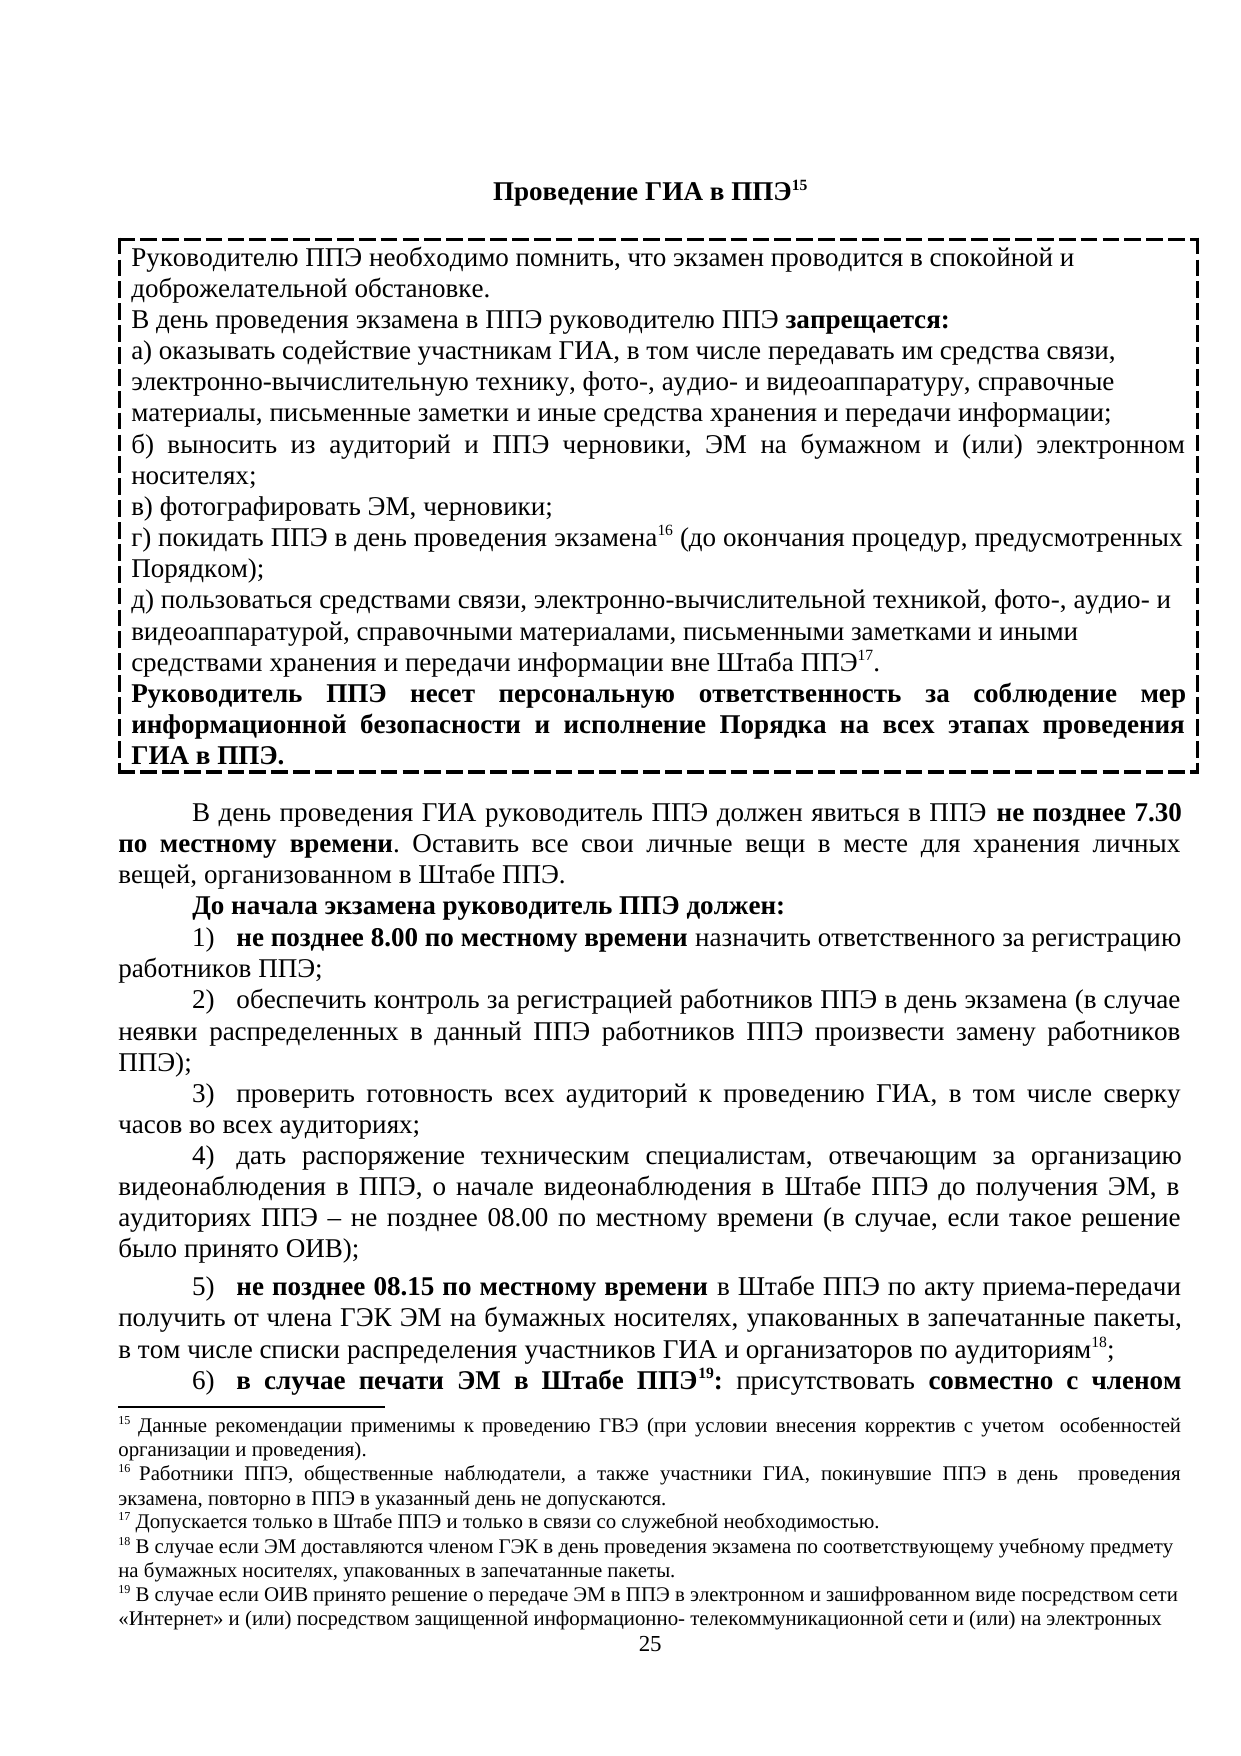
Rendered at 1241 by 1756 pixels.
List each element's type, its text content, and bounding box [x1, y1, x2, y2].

list обеспечить контроль за регистрацией работников ППЭ в день экзамена (в случае неявки распределенных в данный ППЭ работников ППЭ произвести замену работников ППЭ); [118, 983, 1182, 1077]
list не позднее 08.15 по местному времени в Штабе ППЭ по акту приема-передачи получить от члена ГЭК ЭМ на бумажных носителях, упакованных в запечатанные пакеты, в том числе списки распределения участников ГИА и организаторов по аудиториям; [118, 1270, 1182, 1364]
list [118, 1364, 1182, 1395]
list проверить готовность всех аудиторий к проведению ГИА, в том числе сверку часов во всех аудиториях; [118, 1077, 1182, 1139]
list не позднее 8.00 по местному времени назначить ответственного за регистрацию работников ППЭ; [118, 921, 1182, 983]
text Проведение ГИА в ППЭ [118, 175, 1182, 207]
list дать распоряжение техническим специалистам, отвечающим за организацию видеонаблюдения в ППЭ, о начале видеонаблюдения в Штабе ППЭ до получения ЭМ, в аудиториях ППЭ – не позднее 08.00 по местному времени (в случае, если такое решение было принято ОИВ); [118, 1139, 1182, 1264]
text До начала экзамена руководитель ППЭ должен: [118, 889, 1182, 920]
text В день проведения ГИА руководитель ППЭ должен явиться в ППЭ не позднее 7.30 по местному времени. Оставить все свои личные вещи в месте для хранения личных вещей, организованном в Штабе ППЭ. [118, 796, 1182, 889]
table_header Руководителю ППЭ необходимо помнить, что экзамен проводится в спокойной и доброжелательной обстановке. В день проведения экзамена в ППЭ руководителю ППЭ запрещается: а) оказывать содействие участникам ГИА, в том числе передавать им средства связи, электронно-вычислительную технику, фото-, аудио- и видеоаппаратуру, справочные материалы, письменные заметки и иные средства хранения и передачи информации; б) выносить из аудиторий и ППЭ черновики, ЭМ на бумажном и (или) электронном носителях; в) фотографировать ЭМ, черновики; г) покидать ППЭ в день проведения экзамена (до окончания процедур, предусмотренных Порядком); д) пользоваться средствами связи, электронно-вычислительной техникой, фото-, аудио- и видеоаппаратурой, справочными материалами, письменными заметками и иными средствами хранения и передачи информации вне Штаба ППЭ. Руководитель ППЭ несет персональную ответственность за соблюдение мер информационной безопасности и исполнение Порядка на всех этапах проведения ГИА в ППЭ. [120, 238, 1198, 770]
